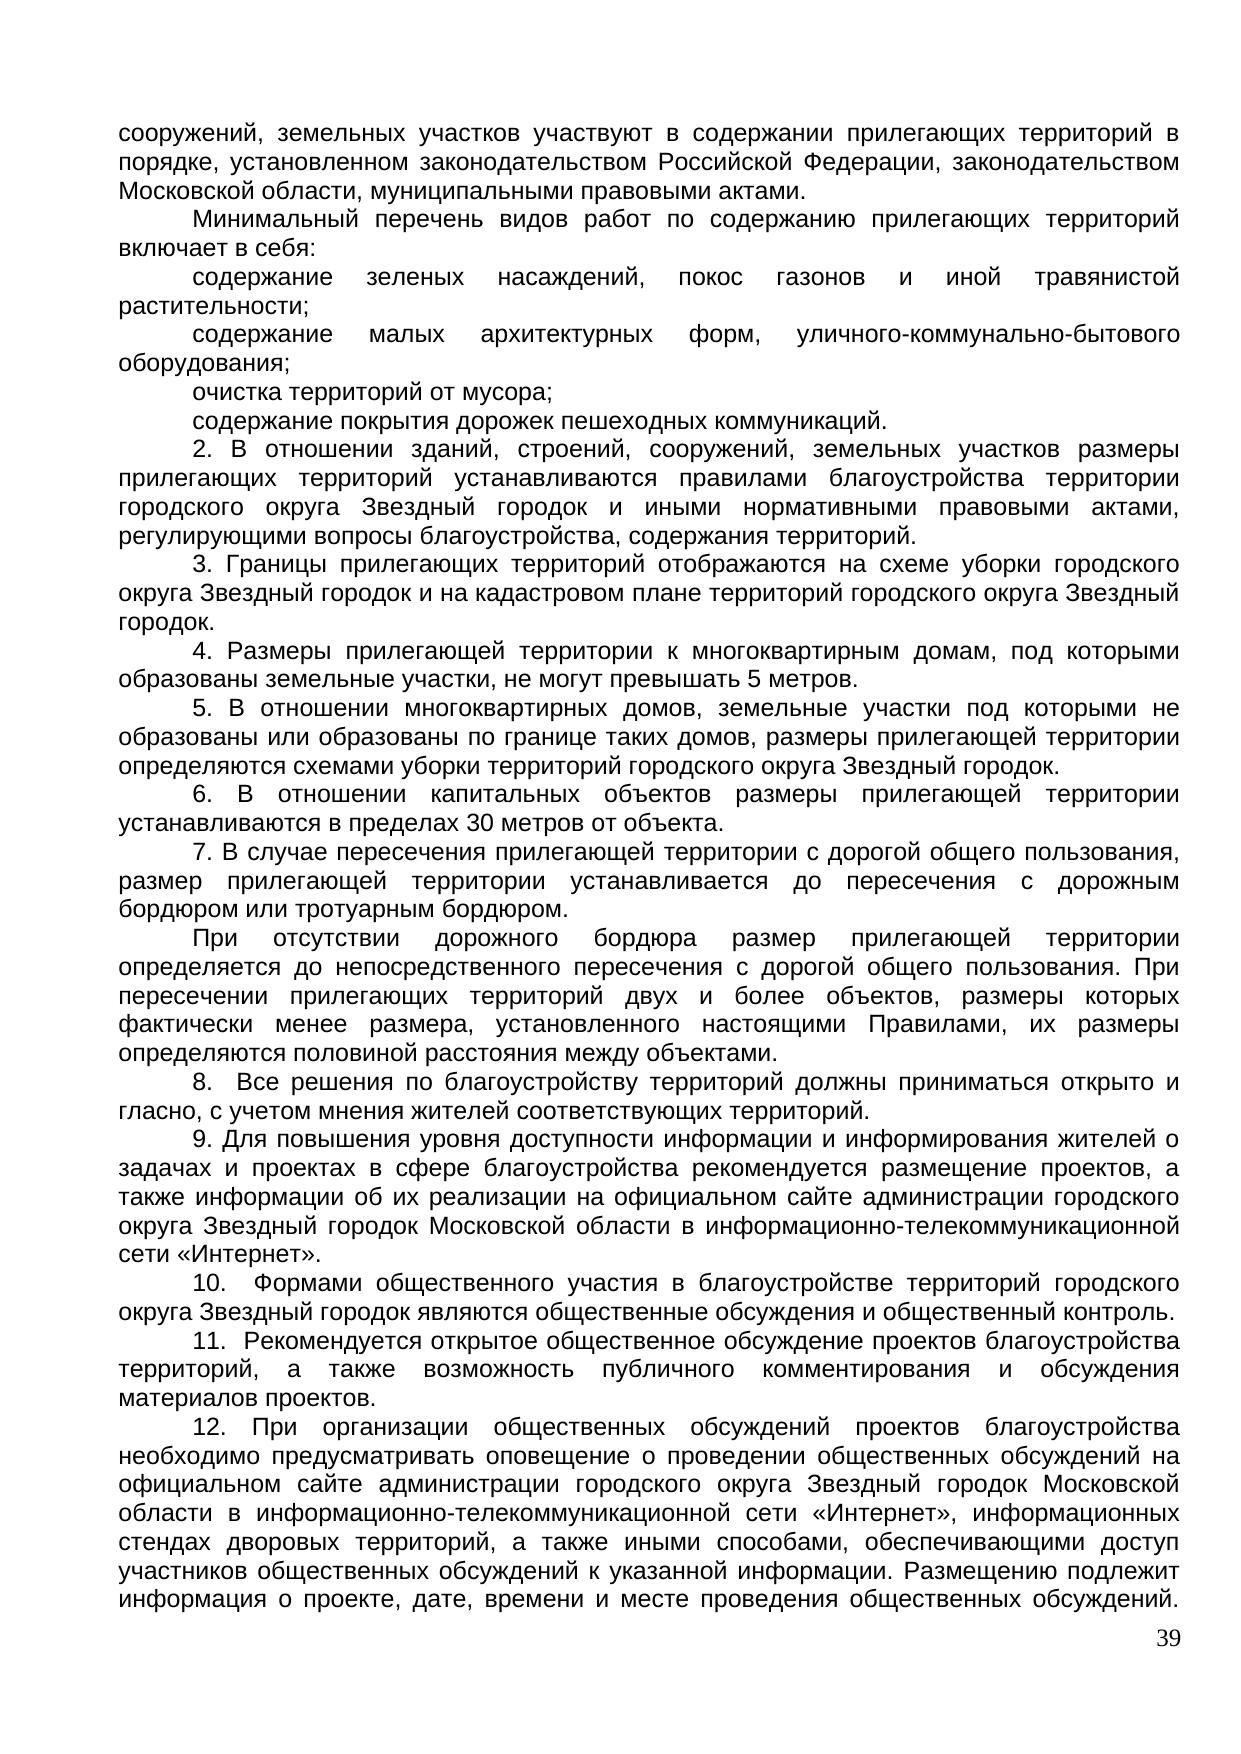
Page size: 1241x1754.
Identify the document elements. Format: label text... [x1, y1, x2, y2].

text 3. Границы прилегающих территорий отображаются на схеме уборки городского округа Звездный городок и на кадастровом плане территорий городского округа Звездный городок. [118, 549, 1181, 636]
text 11. Рекомендуется открытое общественное обсуждение проектов благоустройства территорий, а также возможность публичного комментирования и обсуждения материалов проектов. [118, 1326, 1181, 1412]
text Минимальный перечень видов работ по содержанию прилегающих территорий включает в себя: [118, 204, 1181, 262]
text содержание покрытия дорожек пешеходных коммуникаций. [118, 406, 1181, 434]
text 5. В отношении многоквартирных домов, земельные участки под которыми не образованы или образованы по границе таких домов, размеры прилегающей территории определяются схемами уборки территорий городского округа Звездный городок. [118, 693, 1181, 779]
text 8. Все решения по благоустройству территорий должны приниматься открыто и гласно, с учетом мнения жителей соответствующих территорий. [118, 1067, 1181, 1124]
text При отсутствии дорожного бордюра размер прилегающей территории определяется до непосредственного пересечения с дорогой общего пользования. При пересечении прилегающих территорий двух и более объектов, размеры которых фактически менее размера, установленного настоящими Правилами, их размеры определяются половиной расстояния между объектами. [118, 923, 1181, 1067]
text 7. В случае пересечения прилегающей территории с дорогой общего пользования, размер прилегающей территории устанавливается до пересечения с дорожным бордюром или тротуарным бордюром. [118, 837, 1181, 923]
text содержание малых архитектурных форм, уличного-коммунально-бытового оборудования; [118, 319, 1181, 377]
text содержание зеленых насаждений, покос газонов и иной травянистой растительности; [118, 262, 1181, 319]
text 6. В отношении капитальных объектов размеры прилегающей территории устанавливаются в пределах 30 метров от объекта. [118, 779, 1181, 837]
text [118, 1412, 1181, 1613]
text 2. В отношении зданий, строений, сооружений, земельных участков размеры прилегающих территорий устанавливаются правилами благоустройства территории городского округа Звездный городок и иными нормативными правовыми актами, регулирующими вопросы благоустройства, содержания территорий. [118, 434, 1181, 549]
text 10. Формами общественного участия в благоустройстве территорий городского округа Звездный городок являются общественные обсуждения и общественный контроль. [118, 1268, 1181, 1326]
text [118, 118, 1181, 204]
text 9. Для повышения уровня доступности информации и информирования жителей о задачах и проектах в сфере благоустройства рекомендуется размещение проектов, а также информации об их реализации на официальном сайте администрации городского округа Звездный городок Московской области в информационно-телекоммуникационной сети «Интернет». [118, 1124, 1181, 1268]
text очистка территорий от мусора; [118, 377, 1181, 406]
text 4. Размеры прилегающей территории к многоквартирным домам, под которыми образованы земельные участки, не могут превышать 5 метров. [118, 636, 1181, 693]
